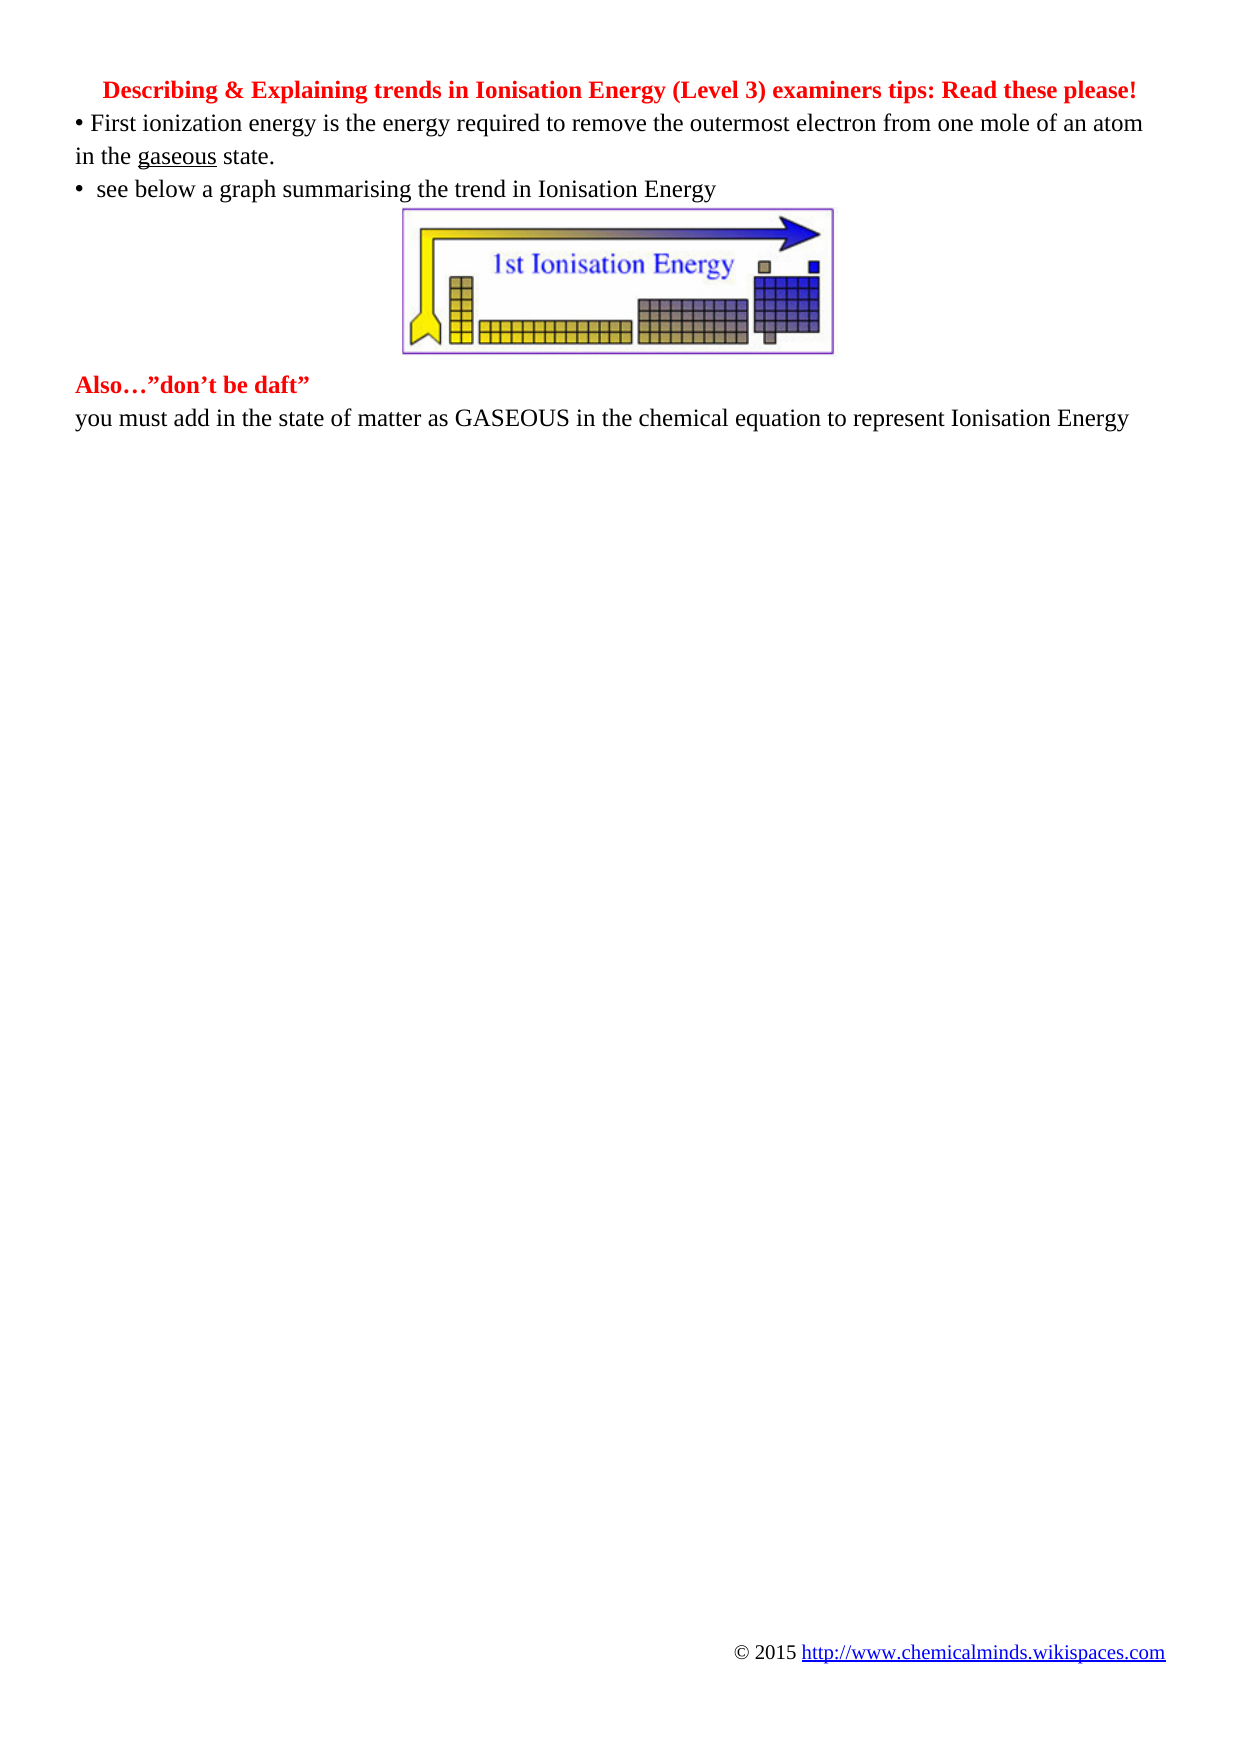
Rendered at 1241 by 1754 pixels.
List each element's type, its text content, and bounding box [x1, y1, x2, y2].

picture [402, 207, 838, 357]
text see below a graph summarising the trend in Ionisation Energy [75, 174, 1165, 203]
text © 2015 http://www.chemicalminds.wikispaces.com [75, 1640, 1165, 1664]
text Describing & Explaining trends in Ionisation Energy (Level 3) examiners tips: Read these please! [75, 75, 1165, 104]
text First ionization energy is the energy required to remove the outermost electron from one mole of an atom in the gaseous state. [75, 108, 1165, 170]
text Also…”don’t be daft” [75, 371, 1165, 399]
text you must add in the state of matter as GASEOUS in the chemical equation to represent Ionisation Energy [75, 403, 1165, 432]
